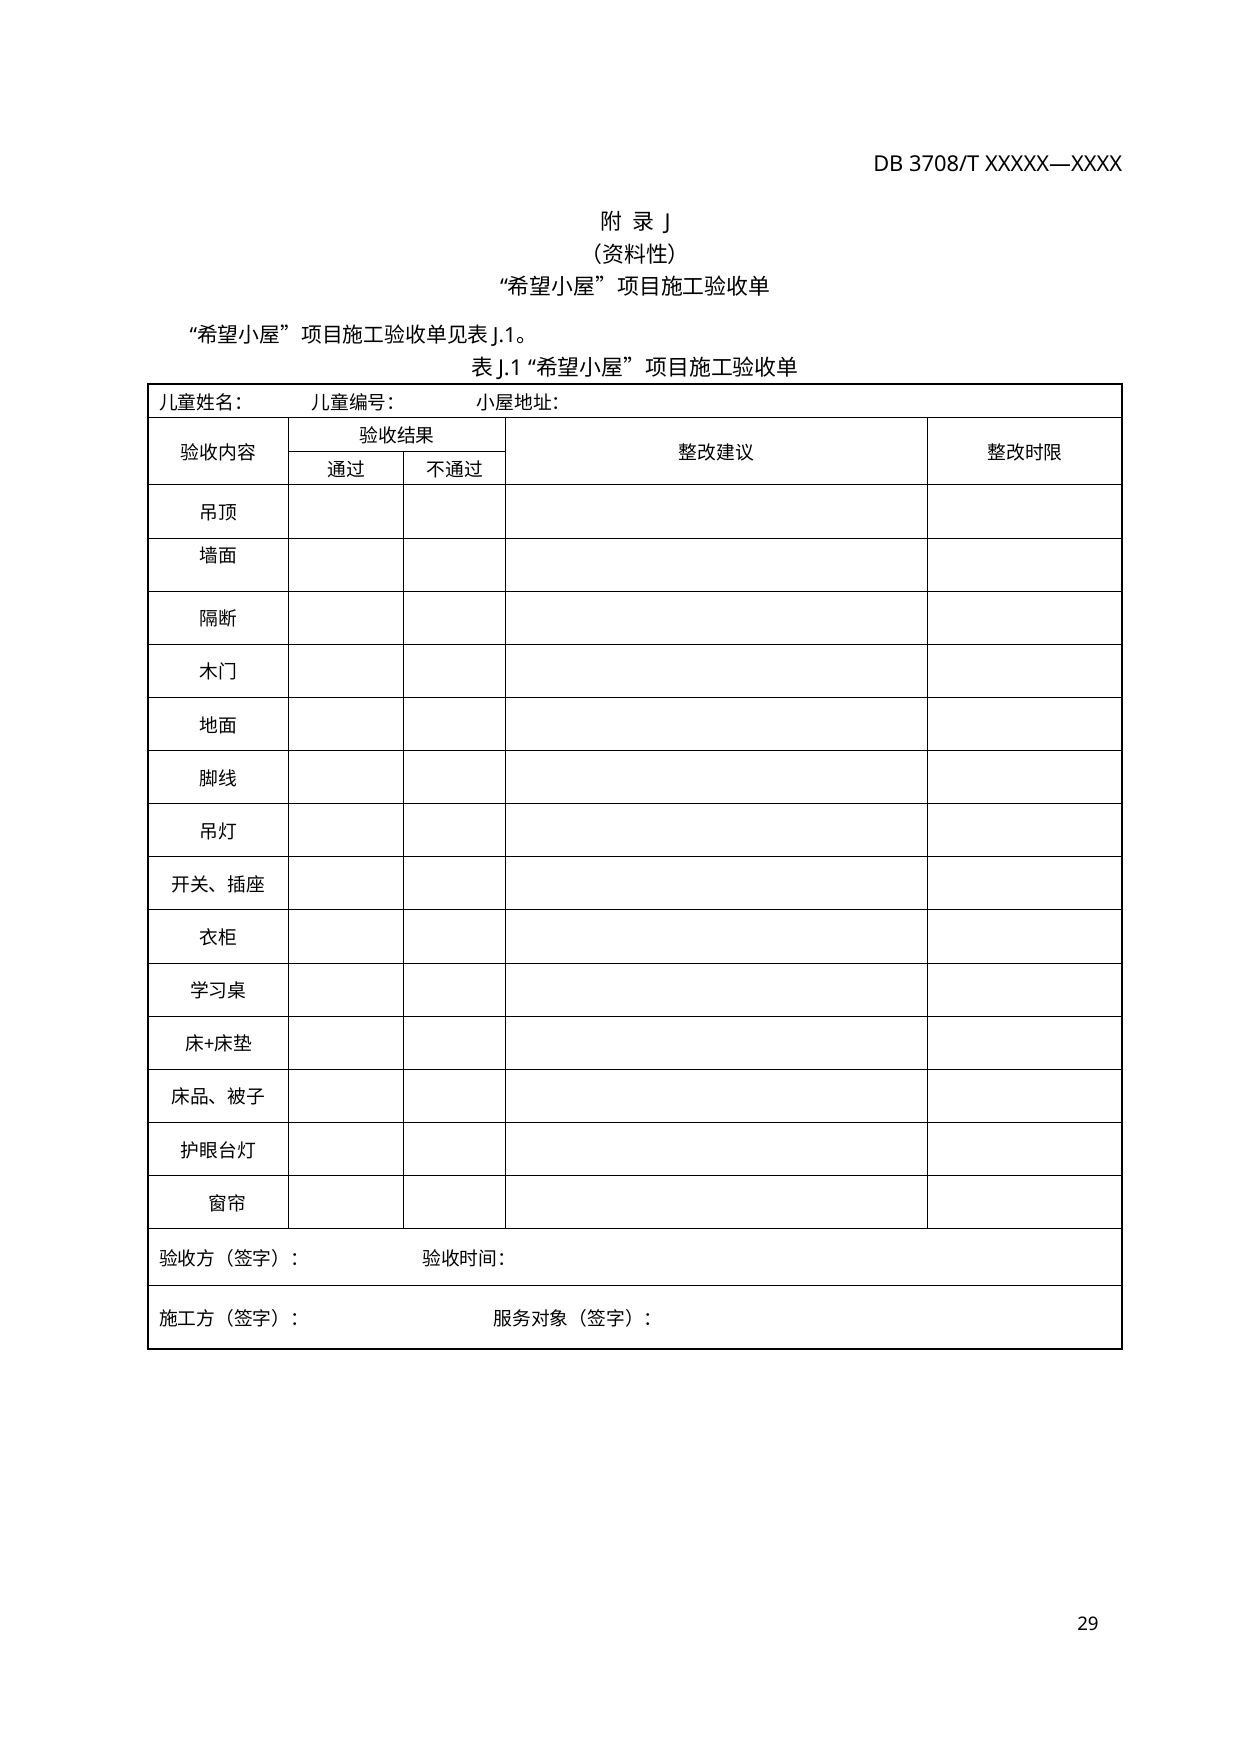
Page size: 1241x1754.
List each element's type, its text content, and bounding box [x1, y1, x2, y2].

table_cell [506, 804, 927, 856]
table_cell [289, 1070, 403, 1122]
table_cell [404, 1123, 505, 1175]
table_cell [506, 485, 927, 537]
table_cell 整改建议 [506, 418, 927, 484]
table_cell [506, 964, 927, 1016]
table_cell [404, 485, 505, 537]
table_cell [506, 1176, 927, 1228]
table_cell [289, 485, 403, 537]
table_cell [404, 857, 505, 909]
table_cell 开关、插座 [149, 857, 288, 909]
table_cell [404, 751, 505, 803]
table_cell 吊灯 [149, 804, 288, 856]
table_cell [506, 592, 927, 644]
table_cell [506, 751, 927, 803]
table_cell [289, 539, 403, 591]
table_cell [404, 1176, 505, 1228]
table_cell [506, 698, 927, 750]
table_cell 隔断 [149, 592, 288, 644]
table_cell [289, 751, 403, 803]
table_cell 护眼台灯 [149, 1123, 288, 1175]
table_cell 窗帘 [149, 1176, 288, 1228]
table_cell [289, 910, 403, 962]
table_cell [928, 1123, 1121, 1175]
table_cell [289, 698, 403, 750]
text “希望小屋”项目施工验收单见表J.1。 [148, 318, 1122, 350]
table_cell [506, 1070, 927, 1122]
table_cell [928, 910, 1121, 962]
table_cell 地面 [149, 698, 288, 750]
table_cell 整改时限 [928, 418, 1121, 484]
table_cell [404, 539, 505, 591]
text 表J.1 “希望小屋”项目施工验收单 [148, 350, 1122, 383]
table_cell 通过 [289, 452, 403, 484]
table_cell 施工方（签字）： 服务对象（签字）： [149, 1286, 1121, 1348]
table_cell [928, 804, 1121, 856]
table_cell [928, 964, 1121, 1016]
table_cell 吊顶 [149, 485, 288, 537]
table_cell 不通过 [404, 452, 505, 484]
table_cell [506, 857, 927, 909]
table_cell [404, 698, 505, 750]
table_cell [404, 1017, 505, 1069]
table_cell [289, 857, 403, 909]
table_cell 脚线 [149, 751, 288, 803]
table_cell 学习桌 [149, 964, 288, 1016]
table_cell [289, 964, 403, 1016]
table_cell 床+床垫 [149, 1017, 288, 1069]
table_cell [404, 964, 505, 1016]
table_cell [928, 592, 1121, 644]
table_cell [404, 592, 505, 644]
table_cell [506, 910, 927, 962]
table_cell 木门 [149, 645, 288, 697]
table_cell [404, 804, 505, 856]
table_cell [289, 804, 403, 856]
table_cell [289, 645, 403, 697]
table_cell [928, 698, 1121, 750]
table_cell 墙面 [149, 539, 288, 591]
table_cell 床品、被子 [149, 1070, 288, 1122]
table_cell [404, 1070, 505, 1122]
table_cell [289, 1176, 403, 1228]
table_cell [928, 485, 1121, 537]
table_cell [404, 910, 505, 962]
table_cell 验收内容 [149, 418, 288, 484]
text （资料性） “希望小屋”项目施工验收单 [148, 204, 1122, 301]
table_cell [506, 1123, 927, 1175]
table_cell [928, 539, 1121, 591]
table_cell [289, 1123, 403, 1175]
table_cell 衣柜 [149, 910, 288, 962]
table_cell 验收结果 [289, 418, 505, 451]
table_cell [928, 1176, 1121, 1228]
table_cell [506, 1017, 927, 1069]
table_cell [928, 1070, 1121, 1122]
table_cell [404, 645, 505, 697]
table_cell [506, 645, 927, 697]
table_cell [928, 645, 1121, 697]
table_cell 验收方（签字）： 验收时间： [149, 1229, 1121, 1285]
table_cell [289, 1017, 403, 1069]
table_cell [928, 1017, 1121, 1069]
table_header 儿童姓名： 儿童编号： 小屋地址： [149, 385, 1121, 417]
table_cell [289, 592, 403, 644]
table_cell [928, 857, 1121, 909]
table_cell [928, 751, 1121, 803]
table_cell [506, 539, 927, 591]
